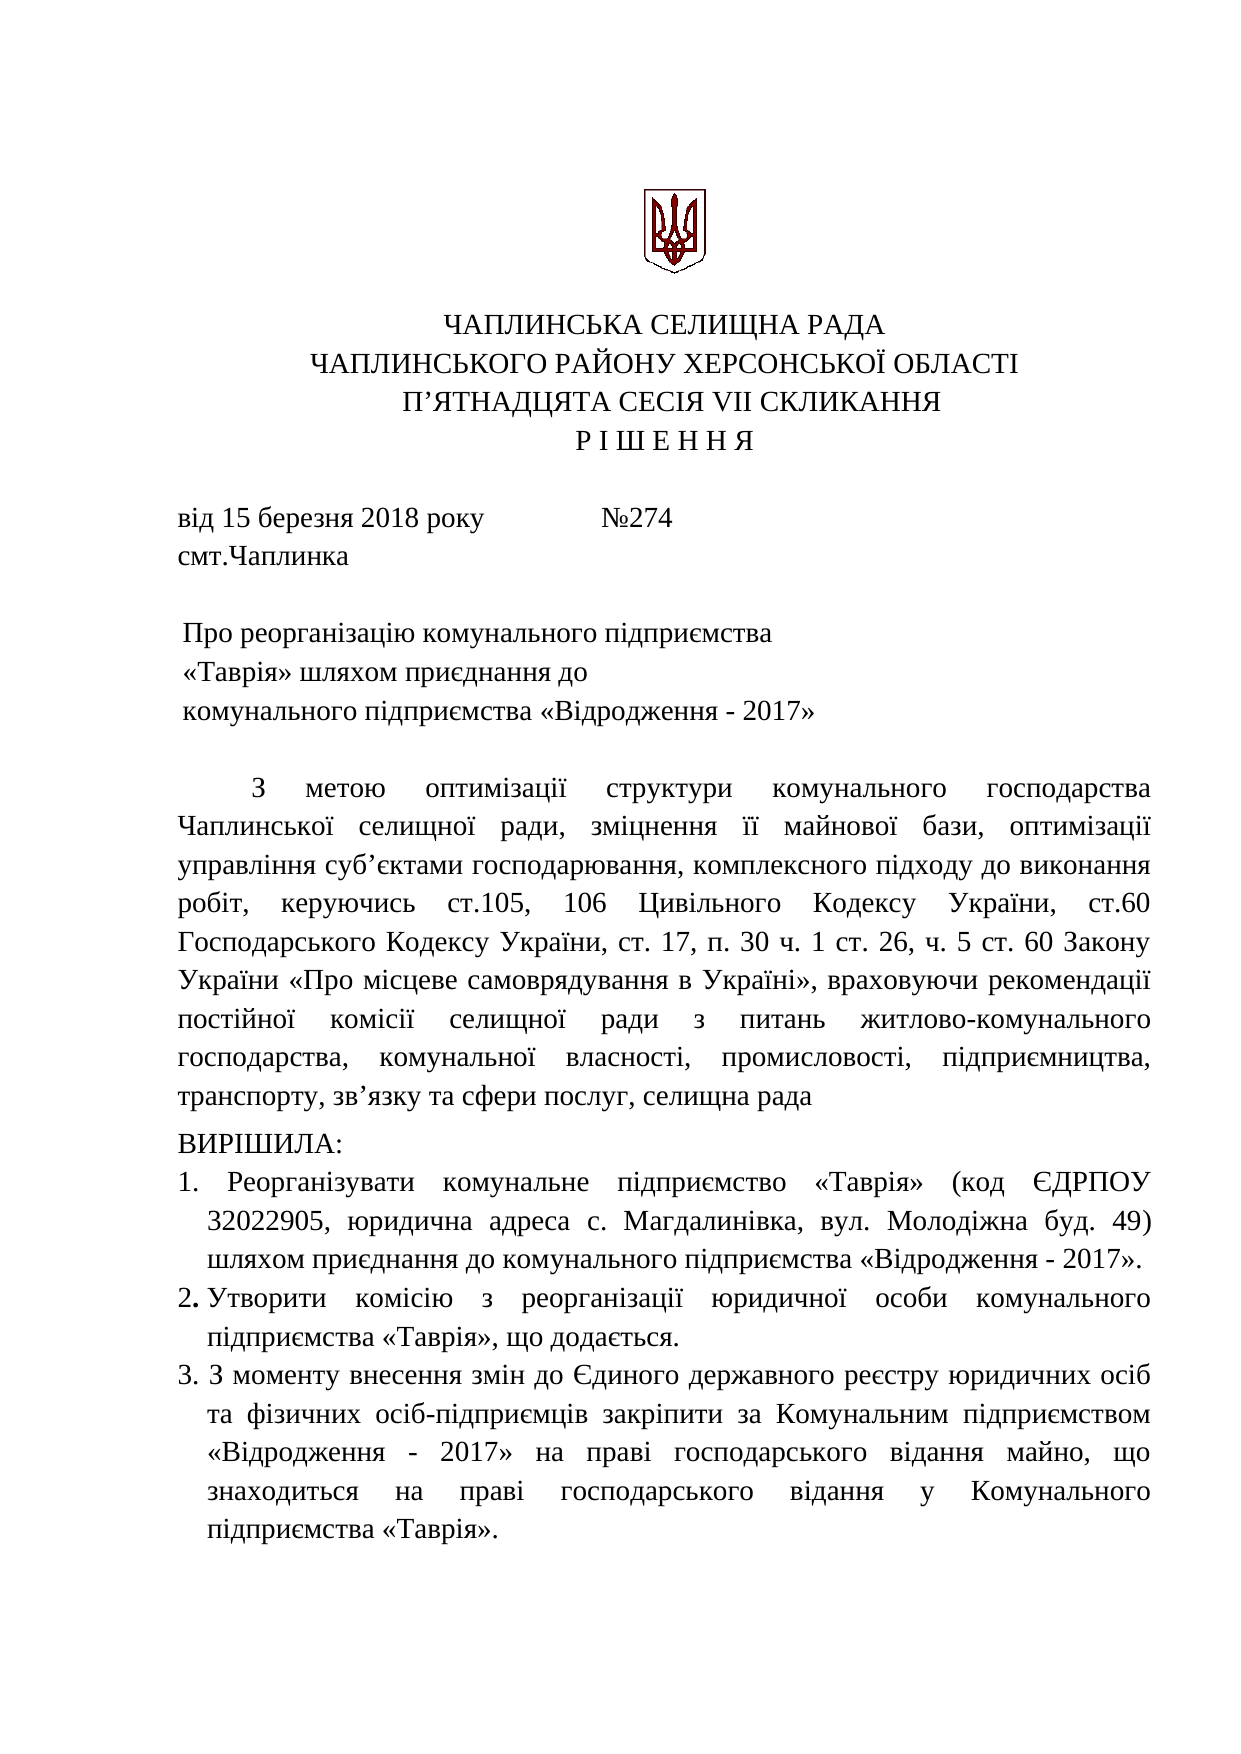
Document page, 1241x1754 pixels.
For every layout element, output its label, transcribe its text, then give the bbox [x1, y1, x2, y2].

text 3. З моменту внесення змін до Єдиного державного реєстру юридичних осіб та фізичних осіб-підприємців закріпити за Комунальним підприємством «Відродження - 2017» на праві господарського відання майно, що знаходиться на праві господарського відання у Комунального підприємства «Таврія». [177, 1357, 1152, 1545]
text 2. Утворити комісію з реорганізації юридичної особи комунального підприємства «Таврія», що додається. [177, 1280, 1152, 1352]
text З метою оптимізації структури комунального господарства Чаплинської селищної ради, зміцнення її майнової бази, оптимізації управління суб’єктами господарювання, комплексного підходу до виконання робіт, керуючись ст.105, 106 Цивільного Кодексу України, ст.60 Господарського Кодексу України, ст. 17, п. 30 ч. 1 ст. 26, ч. 5 ст. 60 Закону України «Про місцеве самоврядування в Україні», враховуючи рекомендації постійної комісії селищної ради з питань житлово-комунального господарства, комунальної власності, промисловості, підприємництва, транспорту, зв’язку та сфери послуг, селищна рада [177, 770, 1152, 1112]
text ЧАПЛИНСЬКОГО РАЙОНУ ХЕРСОНСЬКОЇ ОБЛАСТІ [177, 346, 1152, 379]
text П’ЯТНАДЦЯТА СЕСІЯ VІІ СКЛИКАННЯ [177, 384, 1152, 418]
text ЧАПЛИНСЬКА СЕЛИЩНА РАДА [177, 171, 1152, 341]
text Про реорганізацію комунального підприємства [182, 616, 1146, 649]
picture [637, 183, 712, 278]
text «Таврія» шляхом приєднання до [182, 654, 1146, 688]
text Р І Ш Е Н Н Я [177, 423, 1152, 456]
text від 15 березня 2018 року №274 [177, 500, 1240, 533]
text комунального підприємства «Відродження - 2017» [182, 693, 1146, 726]
text ВИРІШИЛА: [177, 1126, 1152, 1159]
text 1. Реорганізувати комунальне підприємство «Таврія» (код ЄДРПОУ 32022905, юридична адреса с. Магдалинівка, вул. Молодіжна буд. 49) шляхом приєднання до комунального підприємства «Відродження - 2017». [177, 1198, 1152, 1275]
text смт.Чаплинка [177, 538, 1240, 572]
